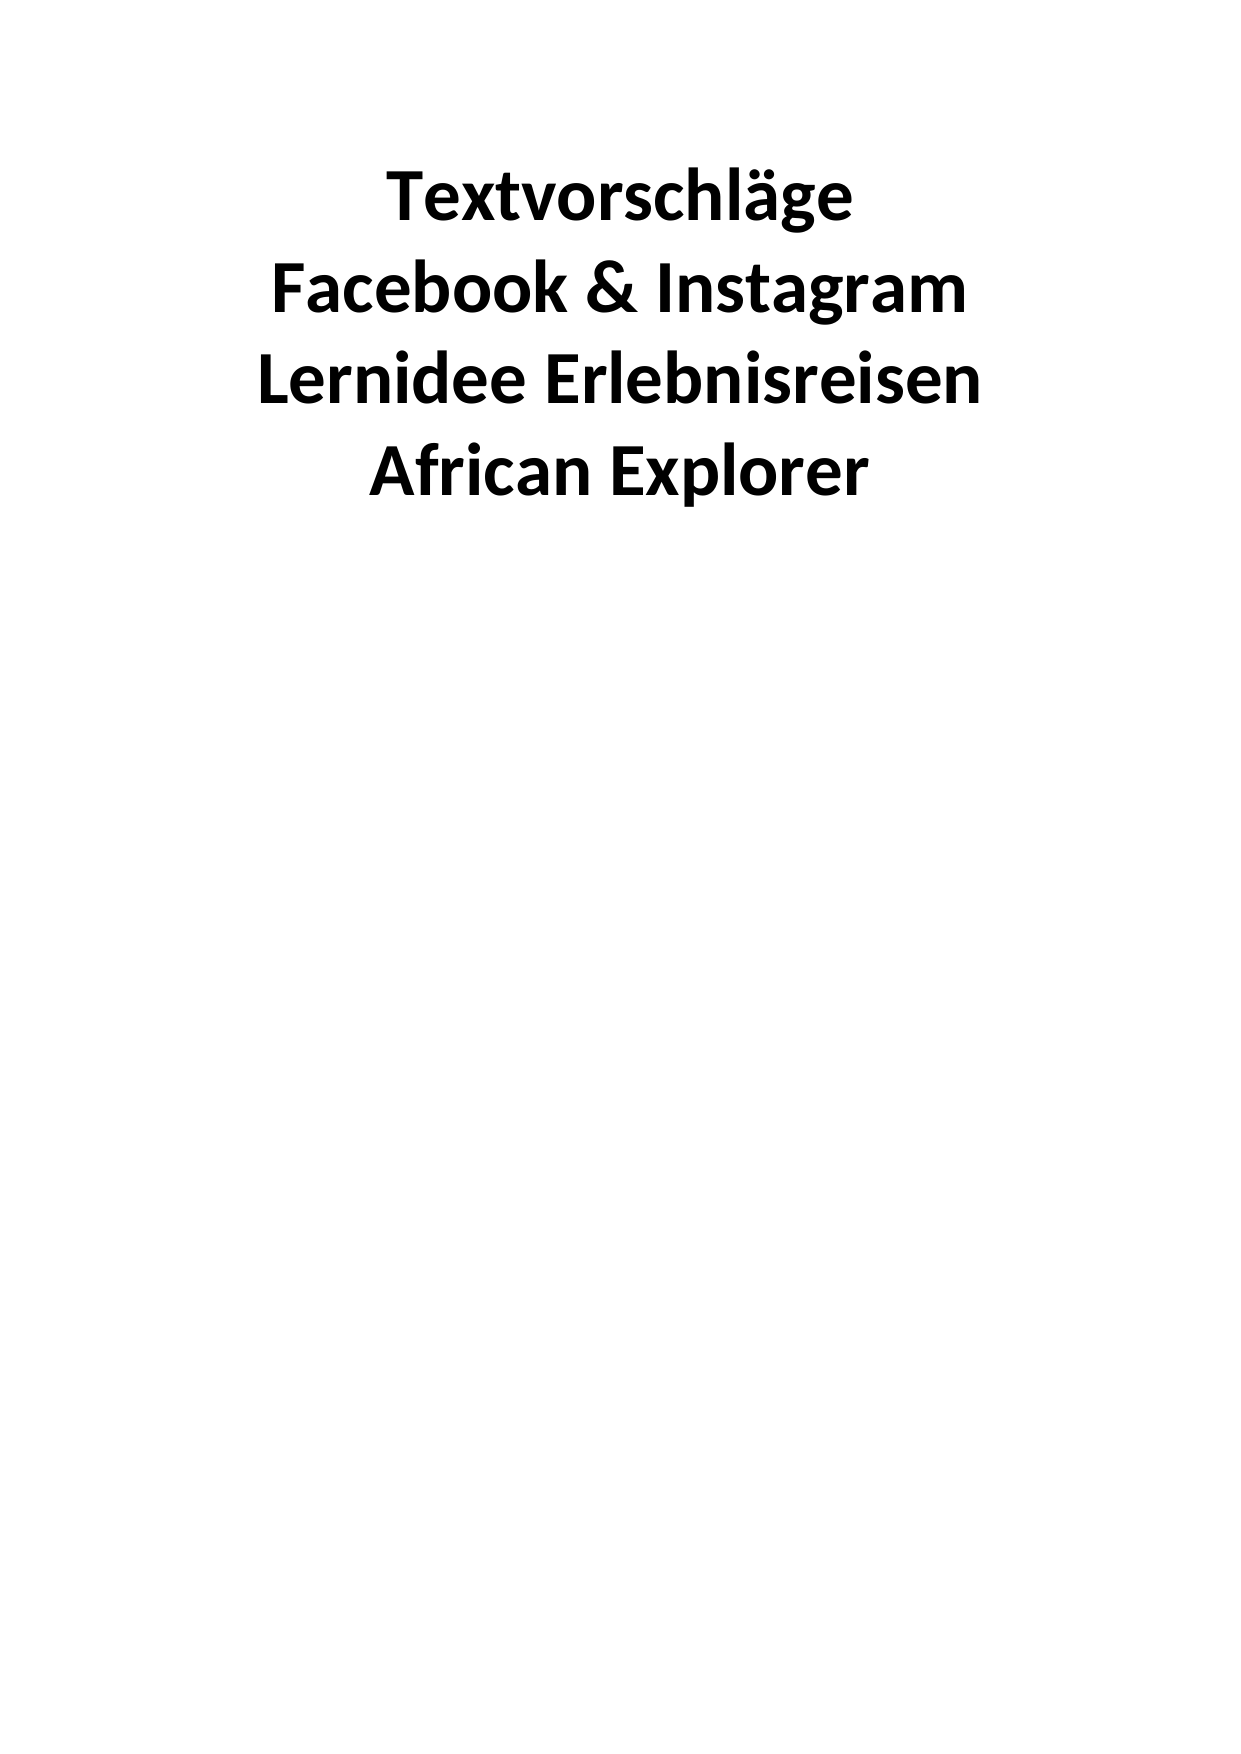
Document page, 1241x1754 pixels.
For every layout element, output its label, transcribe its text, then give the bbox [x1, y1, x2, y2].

text Facebook & Instagram [148, 239, 1093, 331]
text Lernidee Erlebnisreisen [148, 331, 1093, 422]
text African Explorer [148, 422, 1093, 514]
text Textvorschläge [148, 148, 1093, 239]
